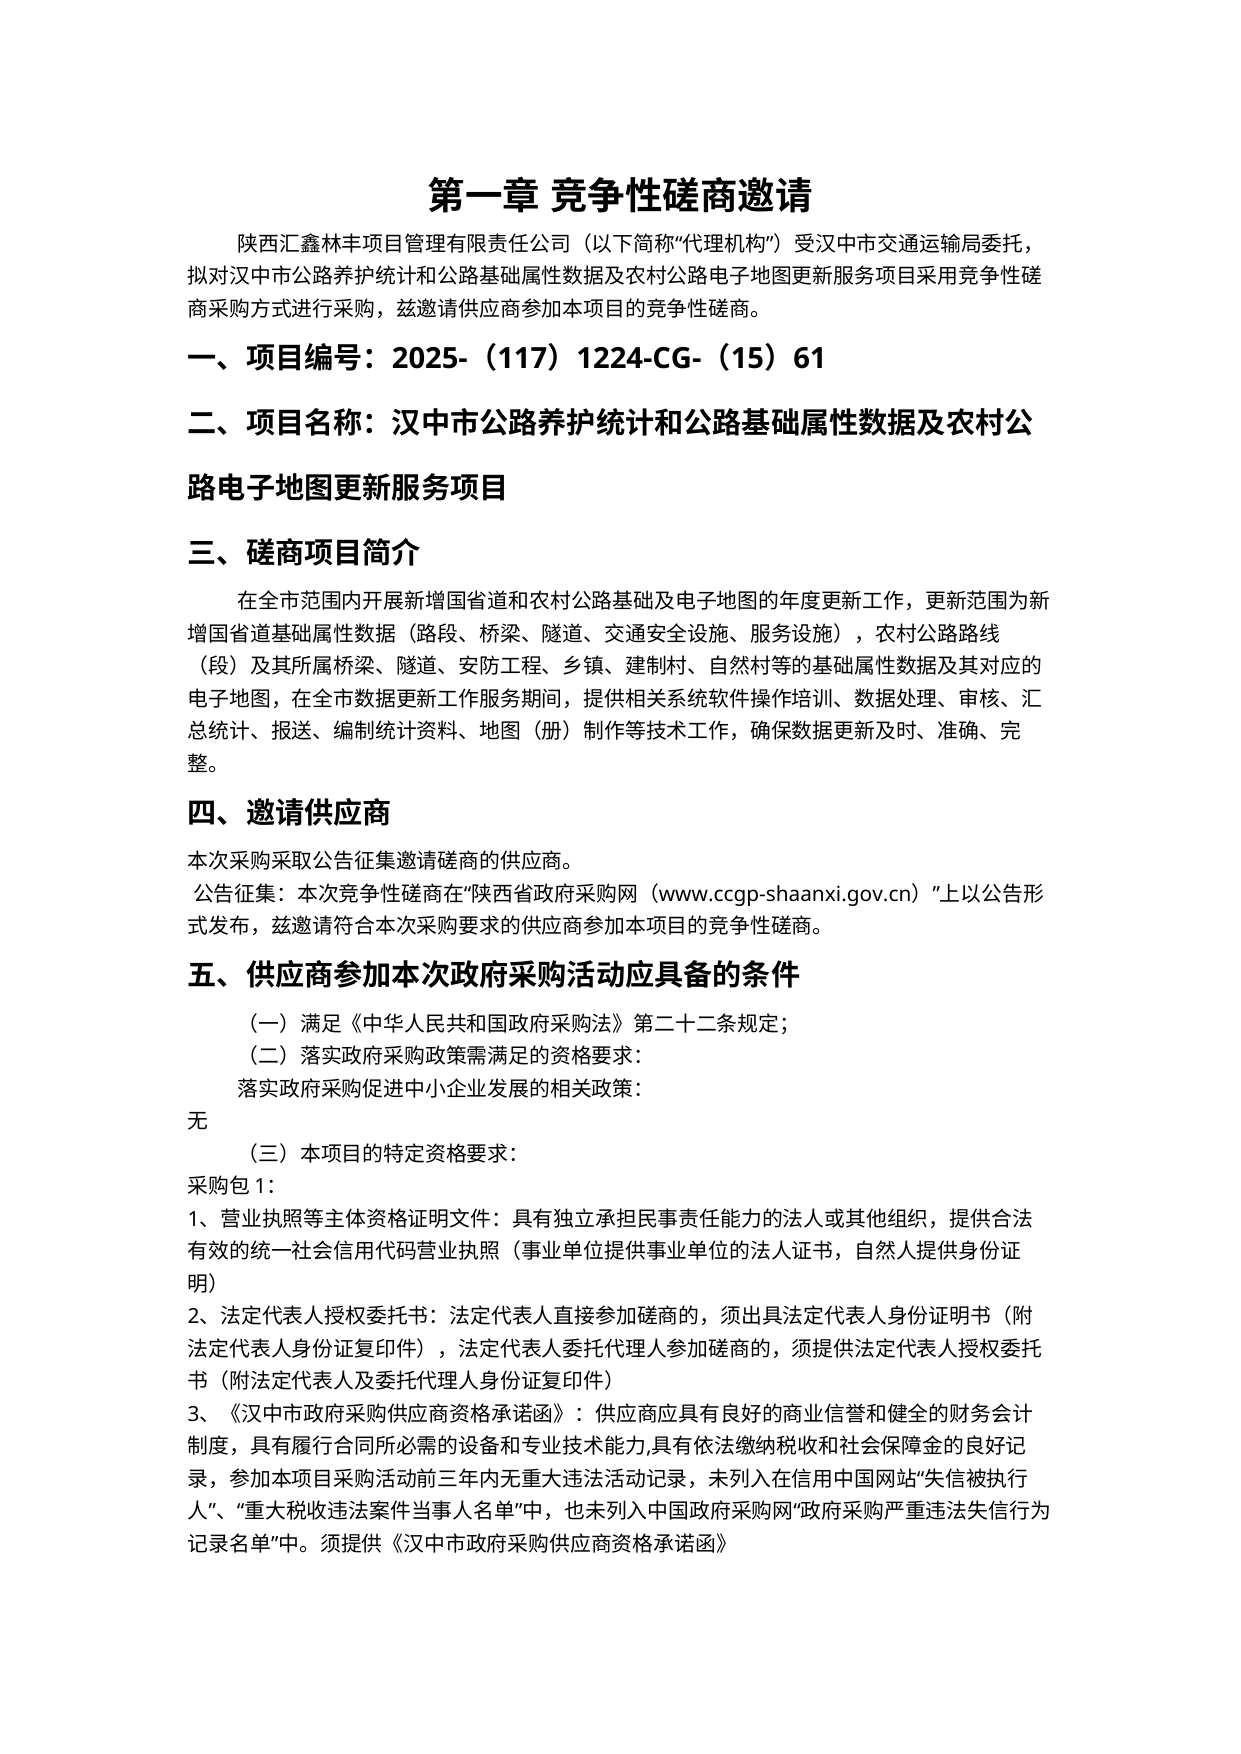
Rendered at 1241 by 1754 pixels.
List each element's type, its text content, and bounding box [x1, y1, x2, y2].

text 三、磋商项目简介 [187, 519, 1053, 584]
text 公告征集：本次竞争性磋商在“陕西省政府采购网（www.ccgp-shaanxi.gov.cn）”上以公告形式发布，兹邀请符合本次采购要求的供应商参加本项目的竞争性磋商。 [187, 877, 1053, 942]
text 第一章 竞争性磋商邀请 [187, 162, 1053, 227]
text （三）本项目的特定资格要求： [187, 1137, 1053, 1169]
text 陕西汇鑫林丰项目管理有限责任公司（以下简称“代理机构”）受汉中市交通运输局委托，拟对汉中市公路养护统计和公路基础属性数据及农村公路电子地图更新服务项目采用竞争性磋商采购方式进行采购，兹邀请供应商参加本项目的竞争性磋商。 [187, 227, 1053, 324]
text 无 [187, 1104, 1053, 1137]
text 一、项目编号：2025-（117）1224-CG-（15）61 [187, 324, 1053, 389]
text （一）满足《中华人民共和国政府采购法》第二十二条规定； [187, 1007, 1053, 1039]
text 四、邀请供应商 [187, 779, 1053, 844]
text 落实政府采购促进中小企业发展的相关政策： [187, 1072, 1053, 1104]
text 3、《汉中市政府采购供应商资格承诺函》：供应商应具有良好的商业信誉和健全的财务会计制度，具有履行合同所必需的设备和专业技术能力,具有依法缴纳税收和社会保障金的良好记录，参加本项目采购活动前三年内无重大违法活动记录，未列入在信用中国网站“失信被执行人”、“重大税收违法案件当事人名单”中，也未列入中国政府采购网“政府采购严重违法失信行为记录名单”中。须提供《汉中市政府采购供应商资格承诺函》 [187, 1397, 1053, 1559]
text 五、供应商参加本次政府采购活动应具备的条件 [187, 942, 1053, 1007]
text 1、营业执照等主体资格证明文件：具有独立承担民事责任能力的法人或其他组织，提供合法有效的统一社会信用代码营业执照（事业单位提供事业单位的法人证书，自然人提供身份证明） [187, 1202, 1053, 1299]
text 在全市范围内开展新增国省道和农村公路基础及电子地图的年度更新工作，更新范围为新增国省道基础属性数据（路段、桥梁、隧道、交通安全设施、服务设施），农村公路路线（段）及其所属桥梁、隧道、安防工程、乡镇、建制村、自然村等的基础属性数据及其对应的电子地图，在全市数据更新工作服务期间，提供相关系统软件操作培训、数据处理、审核、汇总统计、报送、编制统计资料、地图（册）制作等技术工作，确保数据更新及时、准确、完整。 [187, 584, 1053, 779]
text 本次采购采取公告征集邀请磋商的供应商。 [187, 844, 1053, 877]
text （二）落实政府采购政策需满足的资格要求： [187, 1039, 1053, 1072]
text 采购包1： [187, 1169, 1053, 1202]
text 二、项目名称：汉中市公路养护统计和公路基础属性数据及农村公路电子地图更新服务项目 [187, 389, 1053, 519]
text 2、法定代表人授权委托书：法定代表人直接参加磋商的，须出具法定代表人身份证明书（附法定代表人身份证复印件），法定代表人委托代理人参加磋商的，须提供法定代表人授权委托书（附法定代表人及委托代理人身份证复印件） [187, 1299, 1053, 1397]
